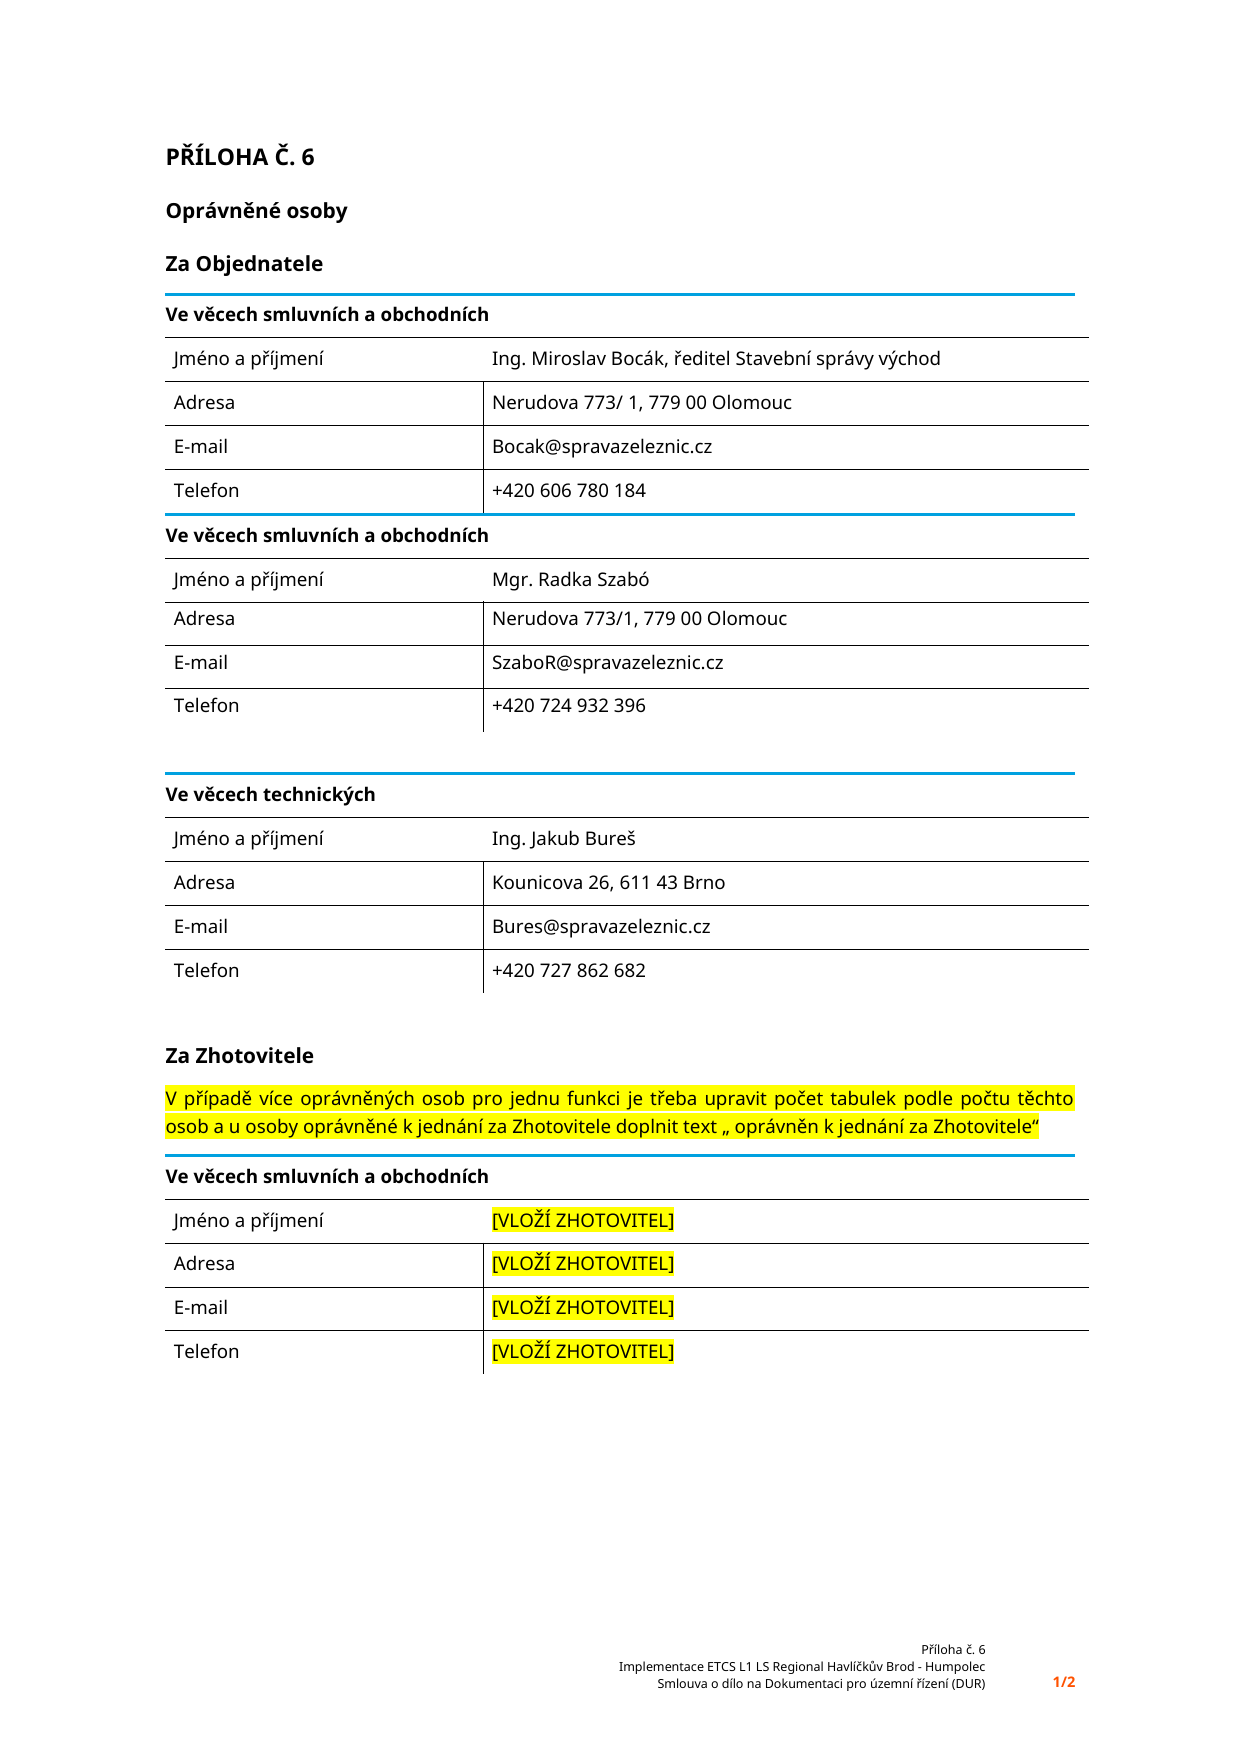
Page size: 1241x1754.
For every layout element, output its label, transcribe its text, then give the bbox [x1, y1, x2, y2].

text Ve věcech smluvních a obchodních [165, 296, 1075, 327]
table_cell [VLOŽÍ ZHOTOVITEL] [484, 1331, 1089, 1374]
table_header Jméno a příjmení [165, 338, 484, 381]
table_cell Adresa [165, 862, 483, 905]
table_cell [VLOŽÍ ZHOTOVITEL] [484, 1244, 1089, 1286]
table_cell Adresa [165, 603, 483, 645]
table_cell [VLOŽÍ ZHOTOVITEL] [484, 1288, 1089, 1330]
table_cell +420 727 862 682 [484, 950, 1089, 993]
table_cell Adresa [165, 382, 483, 425]
text V případě více oprávněných osob pro jednu funkci je třeba upravit počet tabulek podle počtu těchto osob a u osoby oprávněné k jednání za Zhotovitele doplnit text „ oprávněn k jednání za Zhotovitele“ [165, 1111, 1075, 1139]
text Za Zhotovitele [165, 1041, 1075, 1070]
table_cell Adresa [165, 1244, 483, 1286]
table_cell Telefon [165, 1331, 483, 1374]
text Za Objednatele [165, 249, 1075, 277]
text Oprávněné osoby [165, 197, 1075, 225]
table_header Ing. Miroslav Bocák, ředitel Stavební správy východ [484, 338, 1089, 381]
text Ve věcech smluvních a obchodních [165, 516, 1075, 548]
table_cell E-mail [165, 426, 483, 469]
table_cell E-mail [165, 646, 483, 688]
table_cell SzaboR@spravazeleznic.cz [484, 646, 1089, 688]
table_header Jméno a příjmení [165, 818, 484, 861]
text Ve věcech smluvních a obchodních [165, 1157, 1075, 1189]
table_cell E-mail [165, 1288, 483, 1330]
text Ve věcech technických [165, 775, 1075, 807]
table_cell Telefon [165, 689, 483, 732]
table_header Jméno a příjmení [165, 1200, 484, 1242]
table_cell +420 606 780 184 [484, 470, 1089, 513]
table_cell Telefon [165, 470, 483, 513]
table_cell E-mail [165, 906, 483, 949]
table_header Ing. Jakub Bureš [484, 818, 1089, 861]
table_cell Telefon [165, 950, 483, 993]
table_cell Bures@spravazeleznic.cz [484, 906, 1089, 949]
table_cell Nerudova 773/1, 779 00 Olomouc [484, 603, 1089, 645]
table_header Jméno a příjmení [165, 559, 484, 601]
table_cell Kounicova 26, 611 43 Brno [484, 862, 1089, 905]
table_header [VLOŽÍ ZHOTOVITEL] [484, 1200, 1089, 1242]
table_cell +420 724 932 396 [484, 689, 1089, 732]
table_cell Bocak@spravazeleznic.cz [484, 426, 1089, 469]
table_header Mgr. Radka Szabó [484, 559, 1089, 601]
table_cell Nerudova 773/ 1, 779 00 Olomouc [484, 382, 1089, 425]
text Příloha č. 6 [165, 141, 1075, 173]
